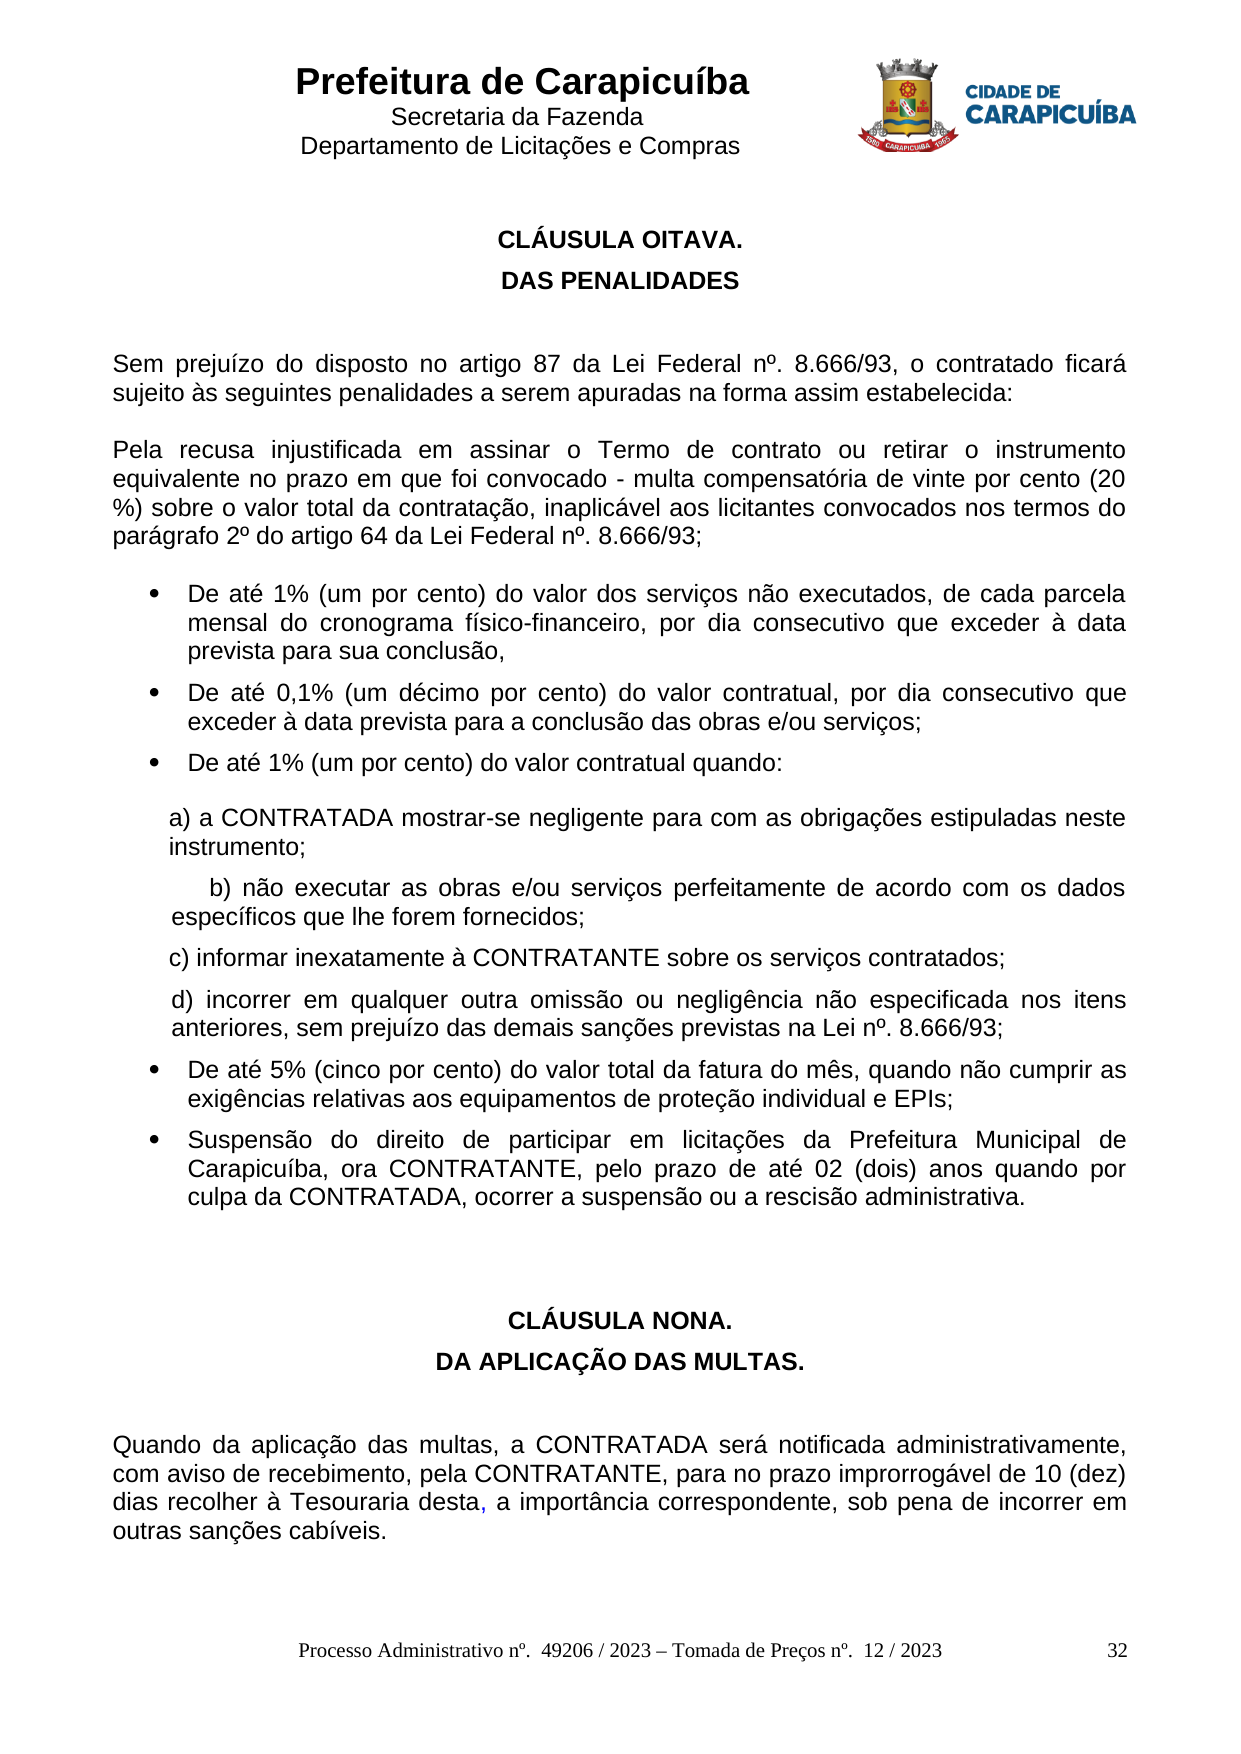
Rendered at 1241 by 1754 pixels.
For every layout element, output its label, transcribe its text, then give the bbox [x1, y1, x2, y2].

text Pela recusa injustificada em assinar o Termo de contrato ou retirar o instrumento equivalente no prazo em que foi convocado - multa compensatória de vinte por cento (20 %) sobre o valor total da contratação, inaplicável aos licitantes convocados nos termos do parágrafo 2º do artigo 64 da Lei Federal nº. 8.666/93; [112, 435, 1128, 550]
text DAS PENALIDADES [112, 266, 1128, 295]
text Sem prejuízo do disposto no artigo 87 da Lei Federal nº. 8.666/93, o contratado ficará sujeito às seguintes penalidades a serem apuradas na forma assim estabelecida: [112, 349, 1128, 406]
text b) não executar as obras e/ou serviços perfeitamente de acordo com os dados específicos que lhe forem fornecidos; [112, 873, 1128, 931]
text c) informar inexatamente à CONTRATANTE sobre os serviços contratados; [168, 943, 1128, 972]
list De até 0,1% (um décimo por cento) do valor contratual, por dia consecutivo que exceder à data prevista para a conclusão das obras e/ou serviços; [150, 678, 1128, 735]
text CLÁUSULA OITAVA. [112, 225, 1128, 254]
text DA APLICAÇÃO DAS MULTAS. [112, 1347, 1128, 1376]
text a) a CONTRATADA mostrar-se negligente para com as obrigações estipuladas neste instrumento; [168, 803, 1128, 861]
text CLÁUSULA NONA. [112, 1306, 1128, 1335]
list De até 5% (cinco por cento) do valor total da fatura do mês, quando não cumprir as exigências relativas aos equipamentos de proteção individual e EPIs; [150, 1055, 1128, 1112]
list De até 1% (um por cento) do valor contratual quando: [150, 748, 1128, 777]
list De até 1% (um por cento) do valor dos serviços não executados, de cada parcela mensal do cronograma físico-financeiro, por dia consecutivo que exceder à data prevista para sua conclusão, [150, 579, 1128, 665]
text Quando da aplicação das multas, a CONTRATADA será notificada administrativamente, com aviso de recebimento, pela CONTRATANTE, para no prazo improrrogável de 10 (dez) dias recolher à Tesouraria desta, a importância correspondente, sob pena de incorrer em outras sanções cabíveis. [112, 1430, 1128, 1545]
text d) incorrer em qualquer outra omissão ou negligência não especificada nos itens anteriores, sem prejuízo das demais sanções previstas na Lei nº. 8.666/93; [171, 985, 1128, 1042]
list Suspensão do direito de participar em licitações da Prefeitura Municipal de Carapicuíba, ora CONTRATANTE, pelo prazo de até 02 (dois) anos quando por culpa da CONTRATADA, ocorrer a suspensão ou a rescisão administrativa. [150, 1125, 1128, 1211]
picture [857, 57, 1139, 152]
